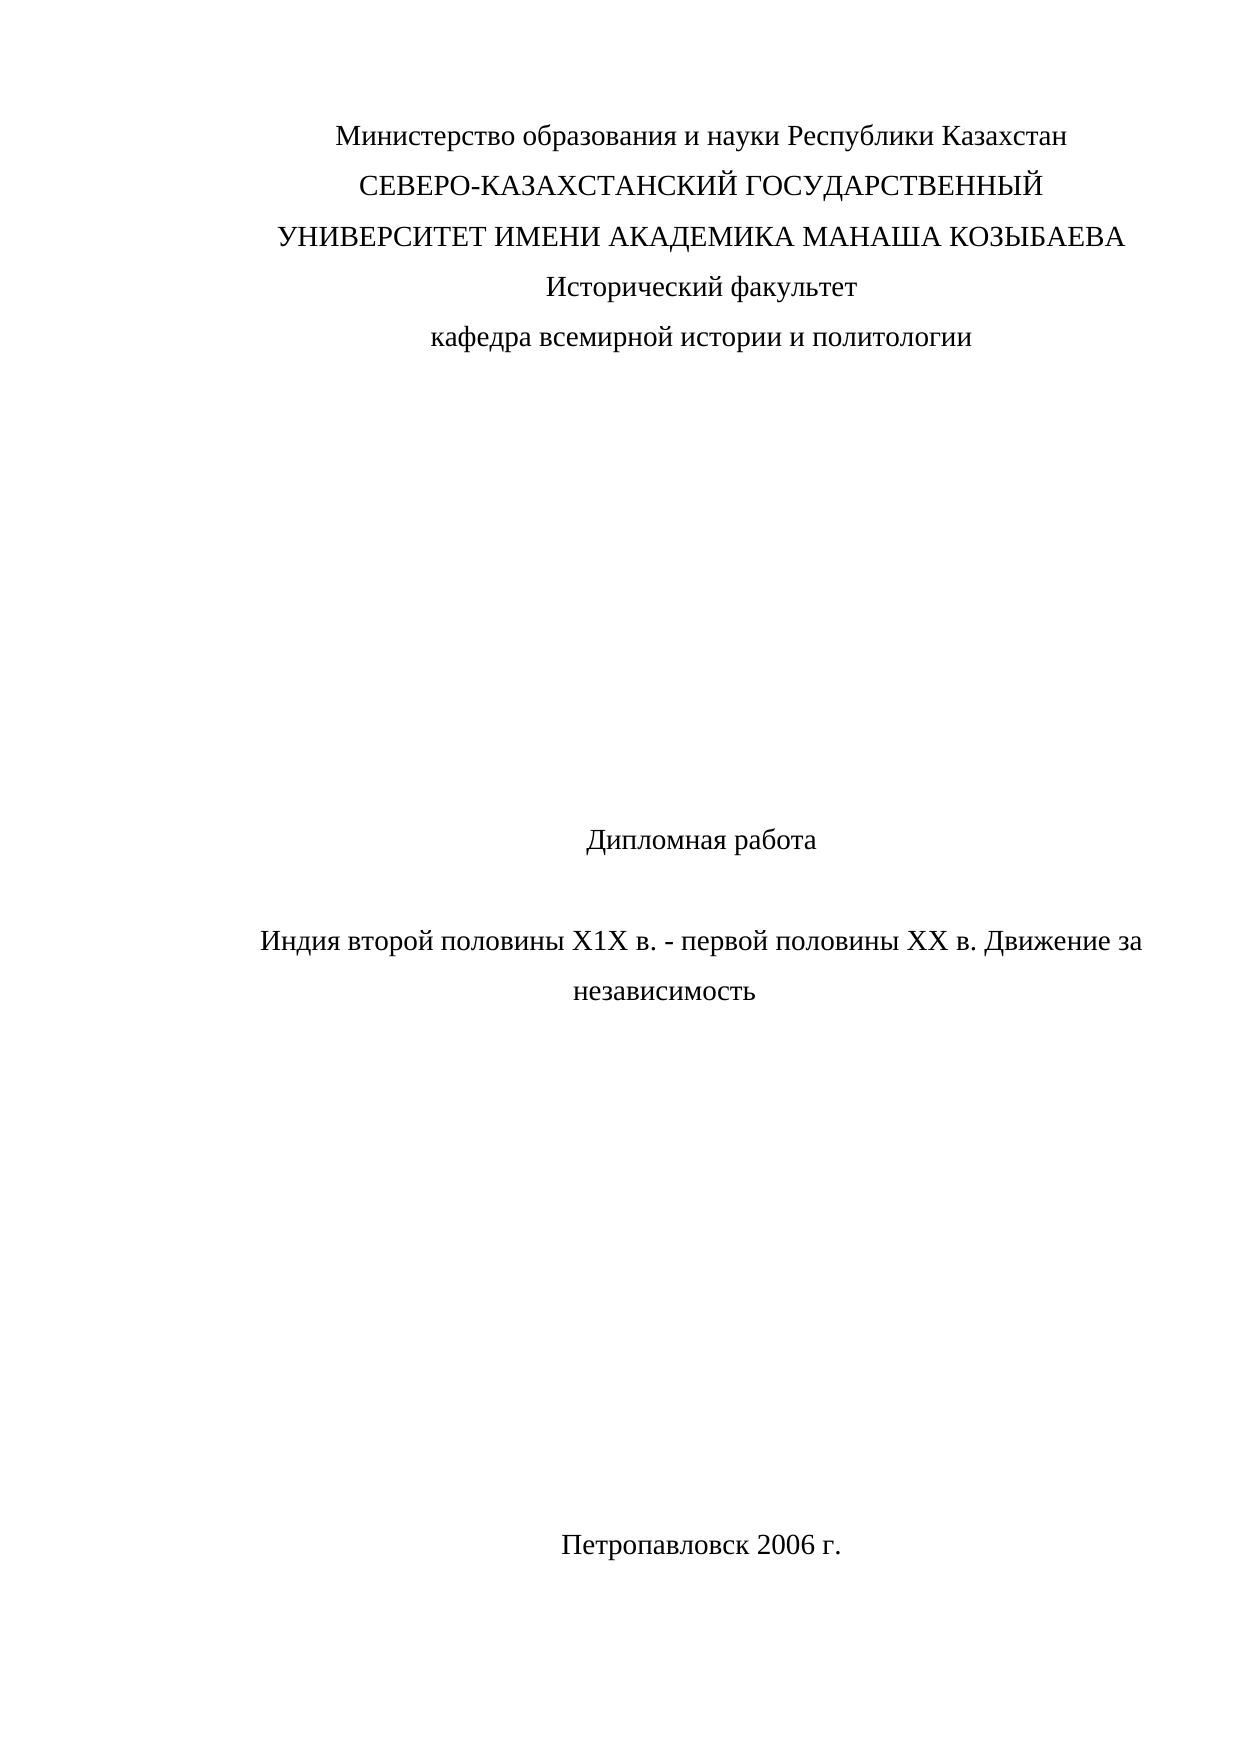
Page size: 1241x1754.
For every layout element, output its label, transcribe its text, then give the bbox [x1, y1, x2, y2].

text Исторический факультет [177, 269, 1152, 303]
text Министерство образования и науки Республики Казахстан [177, 118, 1152, 152]
text кафедра всемирной истории и политологии [177, 319, 1152, 353]
subtitle Дипломная работа [177, 822, 1152, 856]
text Петропавловск 2006 г. [177, 1527, 1152, 1560]
text СЕВЕРО-КАЗАХСТАНСКИЙ ГОСУДАРСТВЕННЫЙ [177, 168, 1152, 202]
subtitle Индия второй половины Х1Х в. - первой половины ХХ в. Движение за независимость [177, 923, 1152, 1007]
text УНИВЕРСИТЕТ ИМЕНИ АКАДЕМИКА МАНАША КОЗЫБАЕВА [177, 219, 1152, 252]
